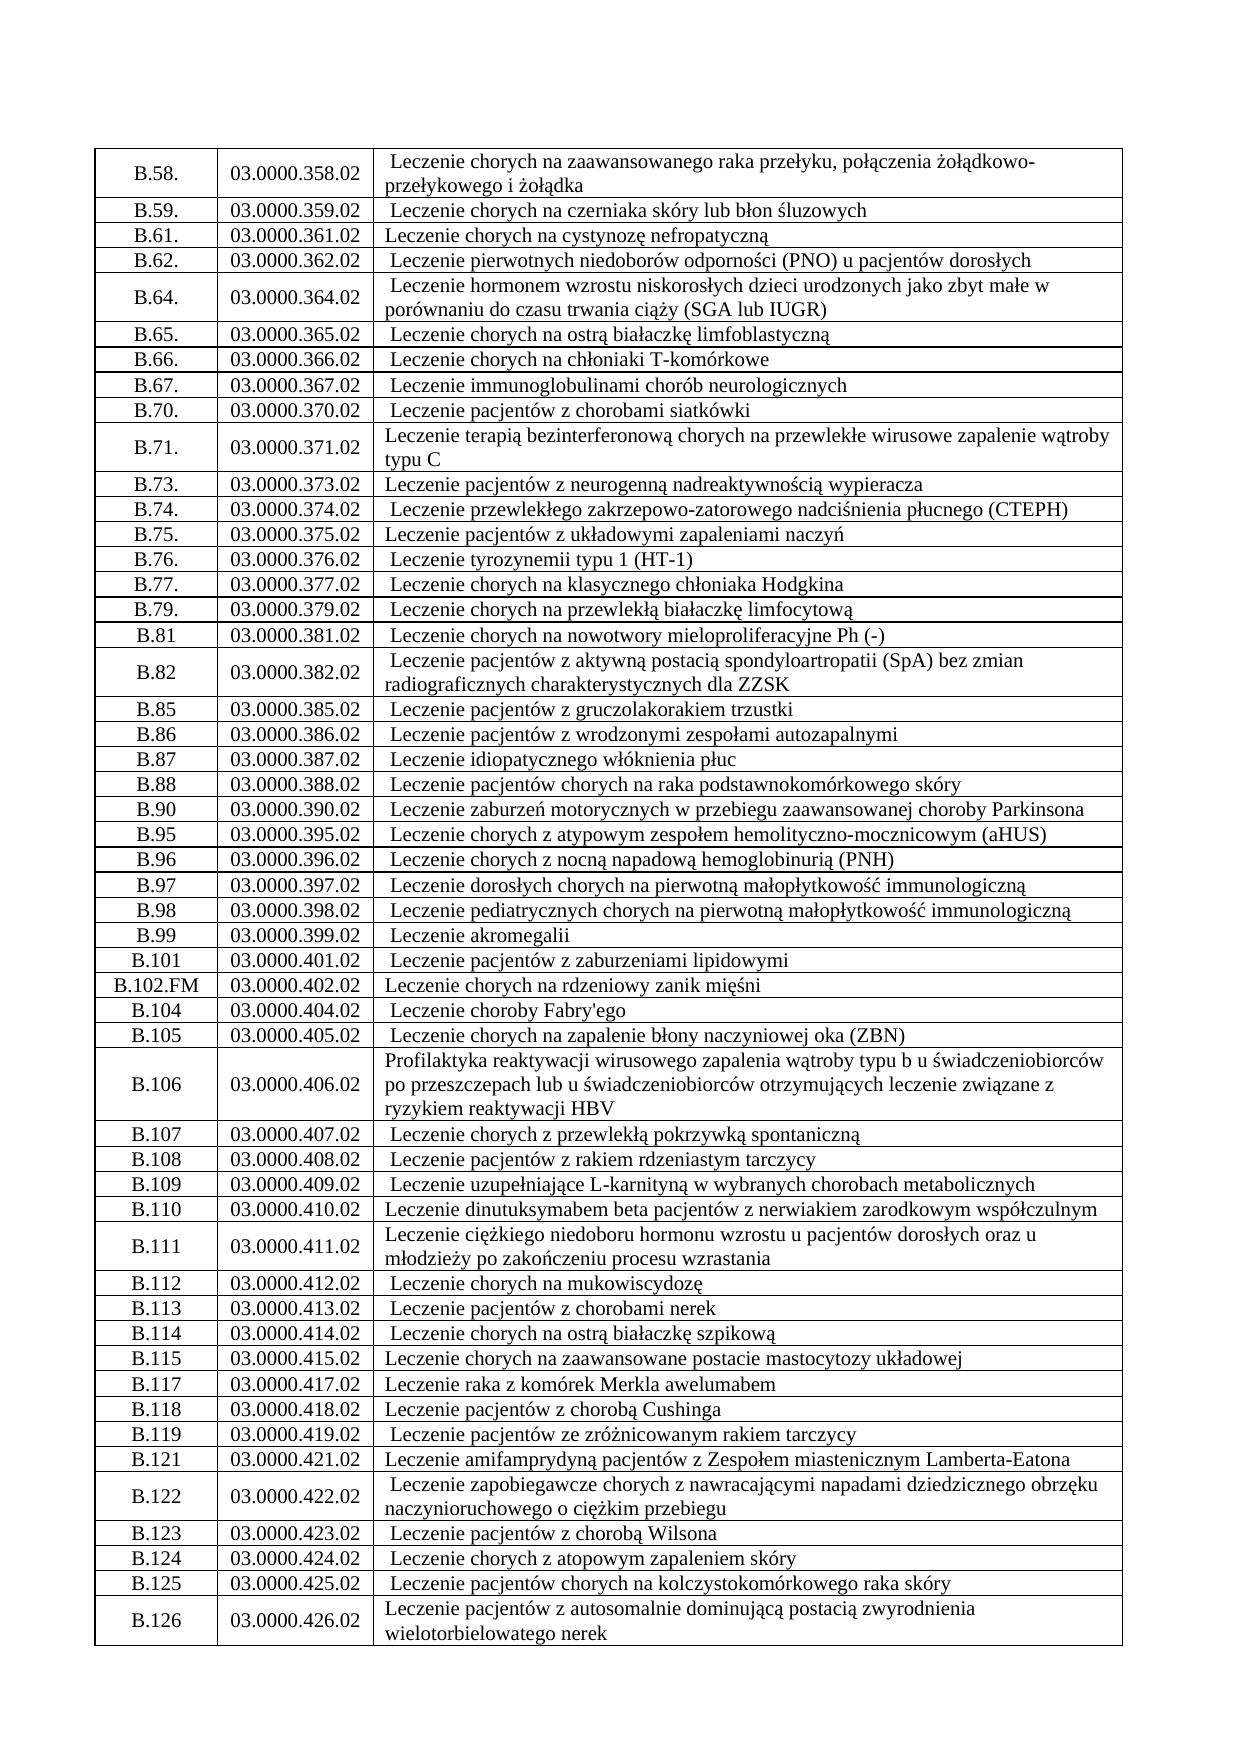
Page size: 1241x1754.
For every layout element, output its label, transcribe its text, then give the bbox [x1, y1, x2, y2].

table_cell B.79. [96, 598, 217, 621]
table_cell Leczenie chorych na zaawansowanego raka przełyku, połączenia żołądkowo-przełykowego i żołądka [374, 149, 1122, 197]
table_cell B.114 [96, 1321, 217, 1345]
table_cell B.95 [96, 822, 217, 846]
table_cell Leczenie zapobiegawcze chorych z nawracającymi napadami dziedzicznego obrzęku naczynioruchowego o ciężkim przebiegu [374, 1472, 1122, 1520]
table_cell B.126 [96, 1596, 217, 1644]
table_cell Leczenie chorych na czerniaka skóry lub błon śluzowych [374, 198, 1122, 222]
table_cell B.118 [96, 1397, 217, 1421]
table_cell Leczenie chorych na ostrą białaczkę limfoblastyczną [374, 322, 1122, 346]
table_cell Leczenie chorych z przewlekłą pokrzywką spontaniczną [374, 1121, 1122, 1146]
table_cell B.121 [96, 1447, 217, 1471]
table_cell 03.0000.425.02 [218, 1571, 373, 1595]
table_cell B.108 [96, 1147, 217, 1171]
table_cell Profilaktyka reaktywacji wirusowego zapalenia wątroby typu b u świadczeniobiorców po przeszczepach lub u świadczeniobiorców otrzymujących leczenie związane z ryzykiem reaktywacji HBV [374, 1048, 1122, 1120]
table_cell B.64. [96, 273, 217, 321]
table_cell Leczenie pacjentów z chorobą Wilsona [374, 1521, 1122, 1545]
table_cell 03.0000.423.02 [218, 1521, 373, 1545]
table_cell Leczenie uzupełniające L-karnityną w wybranych chorobach metabolicznych [374, 1172, 1122, 1196]
table_cell 03.0000.414.02 [218, 1321, 373, 1345]
table_cell 03.0000.421.02 [218, 1447, 373, 1471]
table_cell Leczenie amifamprydyną pacjentów z Zespołem miastenicznym Lamberta-Eatona [374, 1447, 1122, 1471]
table_cell Leczenie zaburzeń motorycznych w przebiegu zaawansowanej choroby Parkinsona [374, 797, 1122, 821]
table_cell 03.0000.373.02 [218, 472, 373, 496]
table_cell 03.0000.395.02 [218, 822, 373, 846]
table_cell 03.0000.398.02 [218, 898, 373, 922]
table_cell B.123 [96, 1521, 217, 1545]
table_cell Leczenie pacjentów z układowymi zapaleniami naczyń [374, 522, 1122, 546]
table_cell Leczenie chorych na zaawansowane postacie mastocytozy układowej [374, 1346, 1122, 1370]
table_cell Leczenie chorych na przewlekłą białaczkę limfocytową [374, 598, 1122, 621]
table_cell 03.0000.371.02 [218, 423, 373, 471]
table_cell 03.0000.404.02 [218, 998, 373, 1022]
table_cell 03.0000.387.02 [218, 747, 373, 771]
table_cell B.82 [96, 648, 217, 696]
table_cell B.105 [96, 1023, 217, 1047]
table_cell 03.0000.397.02 [218, 873, 373, 897]
table_cell B.67. [96, 373, 217, 397]
table_cell Leczenie chorych na mukowiscydozę [374, 1271, 1122, 1295]
table_cell Leczenie dorosłych chorych na pierwotną małopłytkowość immunologiczną [374, 873, 1122, 897]
table_cell B.113 [96, 1296, 217, 1320]
table_cell Leczenie pacjentów z autosomalnie dominującą postacią zwyrodnienia wielotorbielowatego nerek [374, 1596, 1122, 1644]
table_cell Leczenie chorych z atypowym zespołem hemolityczno-mocznicowym (aHUS) [374, 822, 1122, 846]
table_cell 03.0000.385.02 [218, 697, 373, 721]
table_cell 03.0000.376.02 [218, 547, 373, 571]
table_cell 03.0000.366.02 [218, 348, 373, 371]
table_cell 03.0000.419.02 [218, 1422, 373, 1446]
table_cell Leczenie raka z komórek Merkla awelumabem [374, 1371, 1122, 1396]
table_cell Leczenie pacjentów chorych na kolczystokomórkowego raka skóry [374, 1571, 1122, 1595]
table_cell Leczenie pacjentów z chorobami siatkówki [374, 398, 1122, 422]
table_cell Leczenie immunoglobulinami chorób neurologicznych [374, 373, 1122, 397]
table_cell 03.0000.401.02 [218, 948, 373, 972]
table_cell 03.0000.365.02 [218, 322, 373, 346]
table_cell B.70. [96, 398, 217, 422]
table_cell B.125 [96, 1571, 217, 1595]
table_cell 03.0000.396.02 [218, 848, 373, 871]
table_cell B.75. [96, 522, 217, 546]
table_cell 03.0000.402.02 [218, 973, 373, 997]
table_cell Leczenie idiopatycznego włóknienia płuc [374, 747, 1122, 771]
table_cell 03.0000.412.02 [218, 1271, 373, 1295]
table_cell Leczenie terapią bezinterferonową chorych na przewlekłe wirusowe zapalenie wątroby typu C [374, 423, 1122, 471]
table_cell Leczenie chorych na ostrą białaczkę szpikową [374, 1321, 1122, 1345]
table_cell Leczenie dinutuksymabem beta pacjentów z nerwiakiem zarodkowym współczulnym [374, 1197, 1122, 1221]
table_cell Leczenie chorych na nowotwory mieloproliferacyjne Ph (-) [374, 623, 1122, 647]
table_cell B.124 [96, 1546, 217, 1570]
table_cell B.102.FM [96, 973, 217, 997]
table_cell B.115 [96, 1346, 217, 1370]
table_cell 03.0000.379.02 [218, 598, 373, 621]
table_cell Leczenie chorych z atopowym zapaleniem skóry [374, 1546, 1122, 1570]
table_cell 03.0000.364.02 [218, 273, 373, 321]
table_cell 03.0000.370.02 [218, 398, 373, 422]
table_cell Leczenie pacjentów z zaburzeniami lipidowymi [374, 948, 1122, 972]
table_cell 03.0000.418.02 [218, 1397, 373, 1421]
table_cell B.58. [96, 149, 217, 197]
table_cell B.62. [96, 248, 217, 272]
table_cell B.90 [96, 797, 217, 821]
table_cell Leczenie pacjentów z neurogenną nadreaktywnością wypieracza [374, 472, 1122, 496]
table_cell Leczenie pediatrycznych chorych na pierwotną małopłytkowość immunologiczną [374, 898, 1122, 922]
table_cell B.66. [96, 348, 217, 371]
table_cell 03.0000.409.02 [218, 1172, 373, 1196]
table_cell Leczenie choroby Fabry'ego [374, 998, 1122, 1022]
table_cell 03.0000.388.02 [218, 772, 373, 796]
table_cell Leczenie chorych na rdzeniowy zanik mięśni [374, 973, 1122, 997]
table_cell 03.0000.410.02 [218, 1197, 373, 1221]
table_cell B.109 [96, 1172, 217, 1196]
table_cell Leczenie pacjentów z gruczolakorakiem trzustki [374, 697, 1122, 721]
table_cell 03.0000.374.02 [218, 497, 373, 521]
table_cell Leczenie chorych na zapalenie błony naczyniowej oka (ZBN) [374, 1023, 1122, 1047]
table_cell B.107 [96, 1121, 217, 1146]
table_cell B.112 [96, 1271, 217, 1295]
table_cell Leczenie tyrozynemii typu 1 (HT-1) [374, 547, 1122, 571]
table_cell 03.0000.411.02 [218, 1222, 373, 1270]
table_cell B.117 [96, 1371, 217, 1396]
table_cell B.65. [96, 322, 217, 346]
table_cell 03.0000.386.02 [218, 722, 373, 746]
table_cell B.59. [96, 198, 217, 222]
table_cell 03.0000.424.02 [218, 1546, 373, 1570]
table_cell 03.0000.367.02 [218, 373, 373, 397]
table_cell B.87 [96, 747, 217, 771]
table_cell B.73. [96, 472, 217, 496]
table_cell Leczenie chorych na chłoniaki T-komórkowe [374, 348, 1122, 371]
table_cell B.99 [96, 923, 217, 947]
table_cell Leczenie pierwotnych niedoborów odporności (PNO) u pacjentów dorosłych [374, 248, 1122, 272]
table_cell Leczenie pacjentów chorych na raka podstawnokomórkowego skóry [374, 772, 1122, 796]
table_cell Leczenie pacjentów z chorobą Cushinga [374, 1397, 1122, 1421]
table_cell 03.0000.408.02 [218, 1147, 373, 1171]
table_cell Leczenie pacjentów z chorobami nerek [374, 1296, 1122, 1320]
table_cell B.61. [96, 223, 217, 247]
table_cell B.76. [96, 547, 217, 571]
table_cell B.86 [96, 722, 217, 746]
table_cell 03.0000.382.02 [218, 648, 373, 696]
table_cell 03.0000.362.02 [218, 248, 373, 272]
table_cell B.77. [96, 572, 217, 596]
table_cell 03.0000.375.02 [218, 522, 373, 546]
table_cell 03.0000.426.02 [218, 1596, 373, 1644]
table_cell 03.0000.390.02 [218, 797, 373, 821]
table_cell B.111 [96, 1222, 217, 1270]
table_cell 03.0000.415.02 [218, 1346, 373, 1370]
table_cell 03.0000.417.02 [218, 1371, 373, 1396]
table_cell 03.0000.377.02 [218, 572, 373, 596]
table_cell B.85 [96, 697, 217, 721]
table_cell Leczenie chorych z nocną napadową hemoglobinurią (PNH) [374, 848, 1122, 871]
table_cell B.106 [96, 1048, 217, 1120]
table_cell 03.0000.361.02 [218, 223, 373, 247]
table_cell B.81 [96, 623, 217, 647]
table_cell B.96 [96, 848, 217, 871]
table_cell 03.0000.413.02 [218, 1296, 373, 1320]
table_cell Leczenie chorych na klasycznego chłoniaka Hodgkina [374, 572, 1122, 596]
table_cell Leczenie hormonem wzrostu niskorosłych dzieci urodzonych jako zbyt małe w porównaniu do czasu trwania ciąży (SGA lub IUGR) [374, 273, 1122, 321]
table_cell B.88 [96, 772, 217, 796]
table_cell 03.0000.405.02 [218, 1023, 373, 1047]
table_cell B.119 [96, 1422, 217, 1446]
table_cell B.71. [96, 423, 217, 471]
table_cell Leczenie pacjentów ze zróżnicowanym rakiem tarczycy [374, 1422, 1122, 1446]
table_cell 03.0000.406.02 [218, 1048, 373, 1120]
table_cell Leczenie pacjentów z aktywną postacią spondyloartropatii (SpA) bez zmian radiograficznych charakterystycznych dla ZZSK [374, 648, 1122, 696]
table_cell B.97 [96, 873, 217, 897]
table_cell B.122 [96, 1472, 217, 1520]
table_cell B.104 [96, 998, 217, 1022]
table_cell B.101 [96, 948, 217, 972]
table_cell 03.0000.359.02 [218, 198, 373, 222]
table_cell Leczenie przewlekłego zakrzepowo-zatorowego nadciśnienia płucnego (CTEPH) [374, 497, 1122, 521]
table_cell 03.0000.422.02 [218, 1472, 373, 1520]
table_cell Leczenie chorych na cystynozę nefropatyczną [374, 223, 1122, 247]
table_cell B.74. [96, 497, 217, 521]
table_cell 03.0000.358.02 [218, 149, 373, 197]
table_cell 03.0000.407.02 [218, 1121, 373, 1146]
table_cell 03.0000.399.02 [218, 923, 373, 947]
table_cell B.98 [96, 898, 217, 922]
table_cell B.110 [96, 1197, 217, 1221]
table_cell Leczenie ciężkiego niedoboru hormonu wzrostu u pacjentów dorosłych oraz u młodzieży po zakończeniu procesu wzrastania [374, 1222, 1122, 1270]
table_cell Leczenie akromegalii [374, 923, 1122, 947]
table_cell Leczenie pacjentów z rakiem rdzeniastym tarczycy [374, 1147, 1122, 1171]
table_cell 03.0000.381.02 [218, 623, 373, 647]
table_cell Leczenie pacjentów z wrodzonymi zespołami autozapalnymi [374, 722, 1122, 746]
